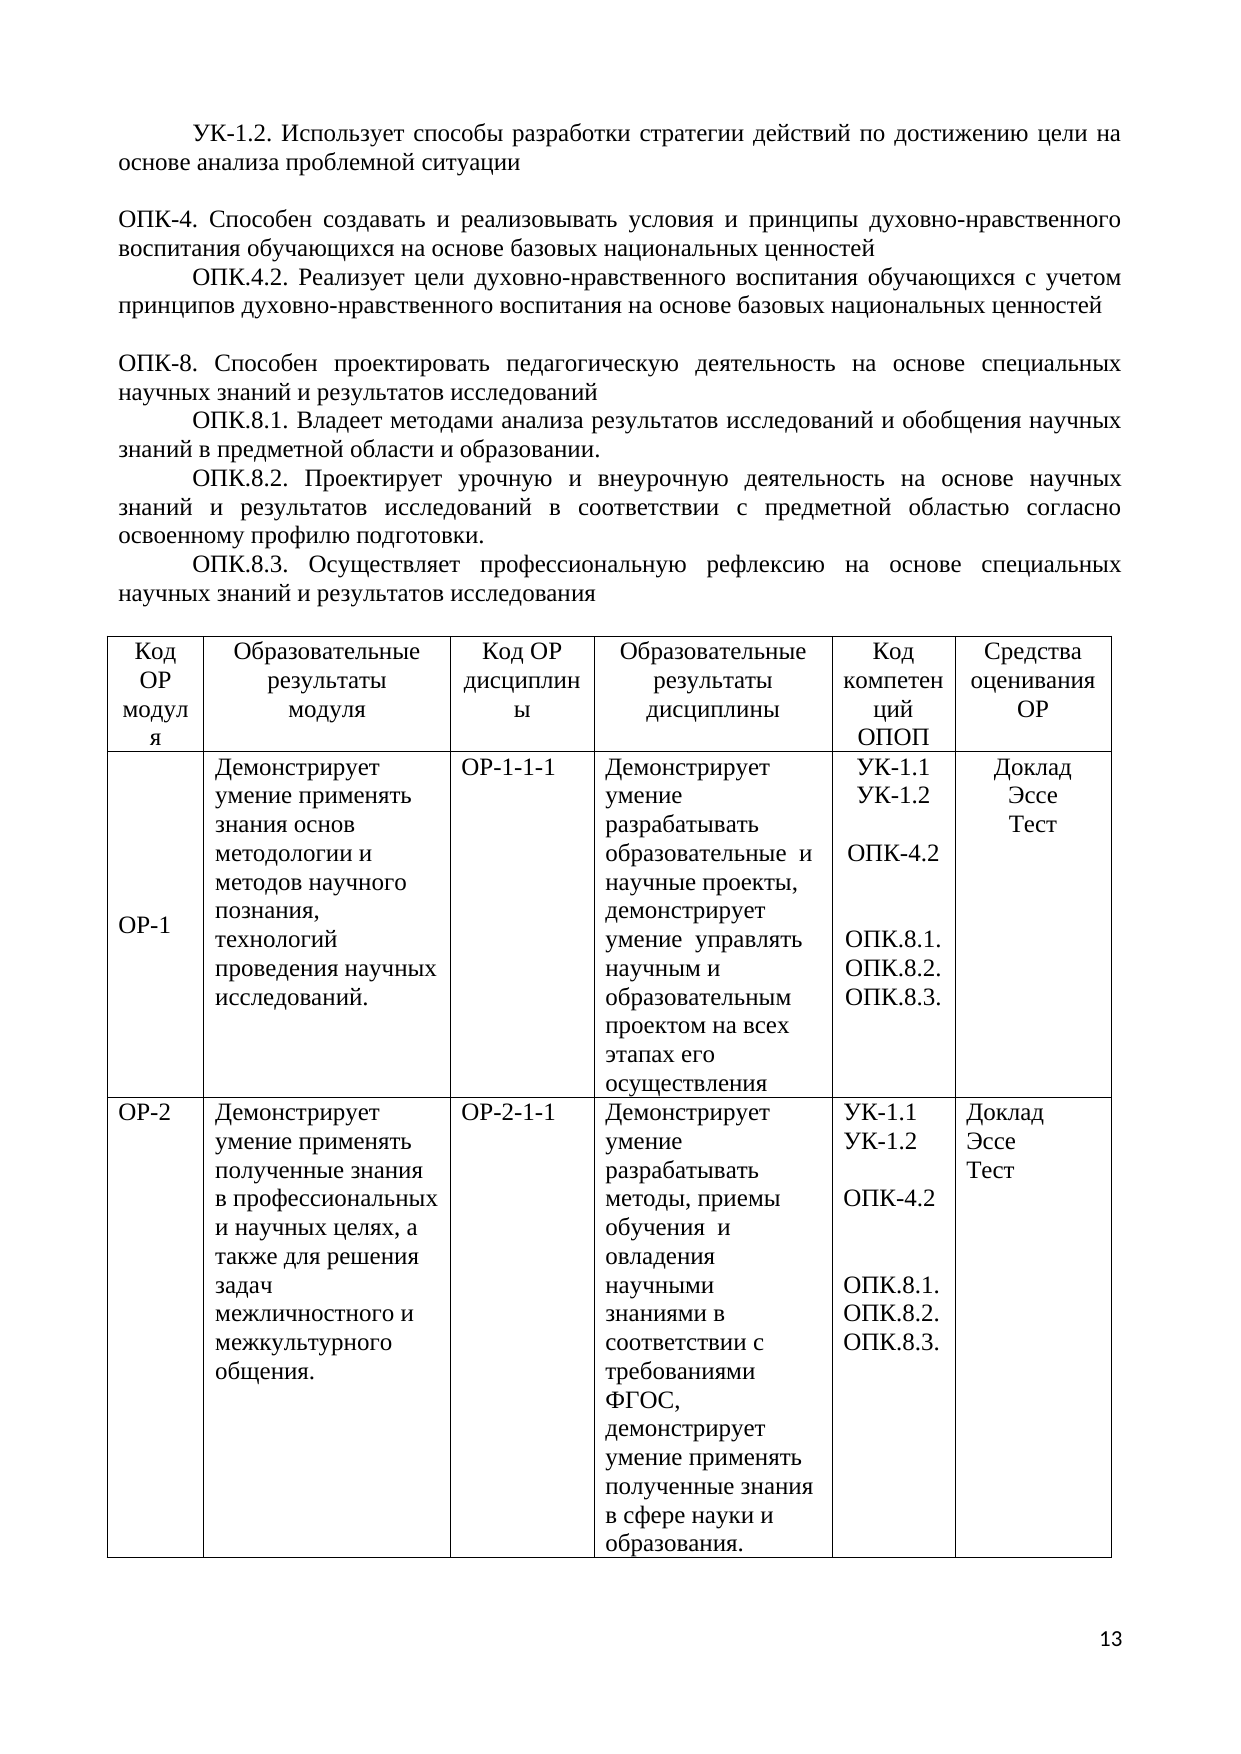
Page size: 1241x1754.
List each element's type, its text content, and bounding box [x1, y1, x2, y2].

table_header Код компетенций ОПОП [833, 637, 955, 751]
table_header Образовательные результаты дисциплины [595, 637, 832, 751]
table_cell ОР-1-1-1 [451, 752, 594, 1097]
table_header Код ОР дисциплины [451, 637, 594, 751]
table_cell ОР-2-1-1 [451, 1098, 594, 1557]
text ОПК.8.1. Владеет методами анализа результатов исследований и обобщения научных знаний в предметной области и образовании. [118, 406, 1122, 463]
table_cell Доклад Эссе Тест [956, 1098, 1111, 1557]
table_cell УК-1.1 УК-1.2 ОПК-4.2 ОПК.8.1. ОПК.8.2. ОПК.8.3. [833, 1098, 955, 1557]
table_cell ОР-2 [108, 1098, 203, 1557]
table_cell Демонстрирует умение разрабатывать образовательные и научные проекты, демонстрирует умение управлять научным и образовательным проектом на всех этапах его осуществления [595, 752, 832, 1097]
table_cell ОР-1 [108, 752, 203, 1097]
table_header Образовательные результаты модуля [204, 637, 450, 751]
table_cell Доклад Эссе Тест [956, 752, 1111, 1097]
table_cell УК-1.1 УК-1.2 ОПК-4.2 ОПК.8.1. ОПК.8.2. ОПК.8.3. [833, 752, 955, 1097]
table_cell Демонстрирует умение применять полученные знания в профессиональных и научных целях, а также для решения задач межличностного и межкультурного общения. [204, 1098, 450, 1557]
table_header Код ОР модуля [108, 637, 203, 751]
table_cell Демонстрирует умение разрабатывать методы, приемы обучения и овладения научными знаниями в соответствии с требованиями ФГОС, демонстрирует умение применять полученные знания в сфере науки и образования. [595, 1098, 832, 1557]
text ОПК.8.3. Осуществляет профессиональную рефлексию на основе специальных научных знаний и результатов исследования [118, 549, 1122, 607]
text УК-1.2. Использует способы разработки стратегии действий по достижению цели на основе анализа проблемной ситуации [118, 118, 1122, 176]
text ОПК.8.2. Проектирует урочную и внеурочную деятельность на основе научных знаний и результатов исследований в соответствии с предметной областью согласно освоенному профилю подготовки. [118, 463, 1122, 549]
text ОПК-8. Способен проектировать педагогическую деятельность на основе специальных научных знаний и результатов исследований [118, 348, 1122, 406]
table_cell Демонстрирует умение применять знания основ методологии и методов научного познания, технологий проведения научных исследований. [204, 752, 450, 1097]
text ОПК.4.2. Реализует цели духовно-нравственного воспитания обучающихся с учетом принципов духовно-нравственного воспитания на основе базовых национальных ценностей [118, 262, 1122, 319]
table_header Средства оценивания ОР [956, 637, 1111, 751]
text ОПК-4. Способен создавать и реализовывать условия и принципы духовно-нравственного воспитания обучающихся на основе базовых национальных ценностей [118, 204, 1122, 262]
